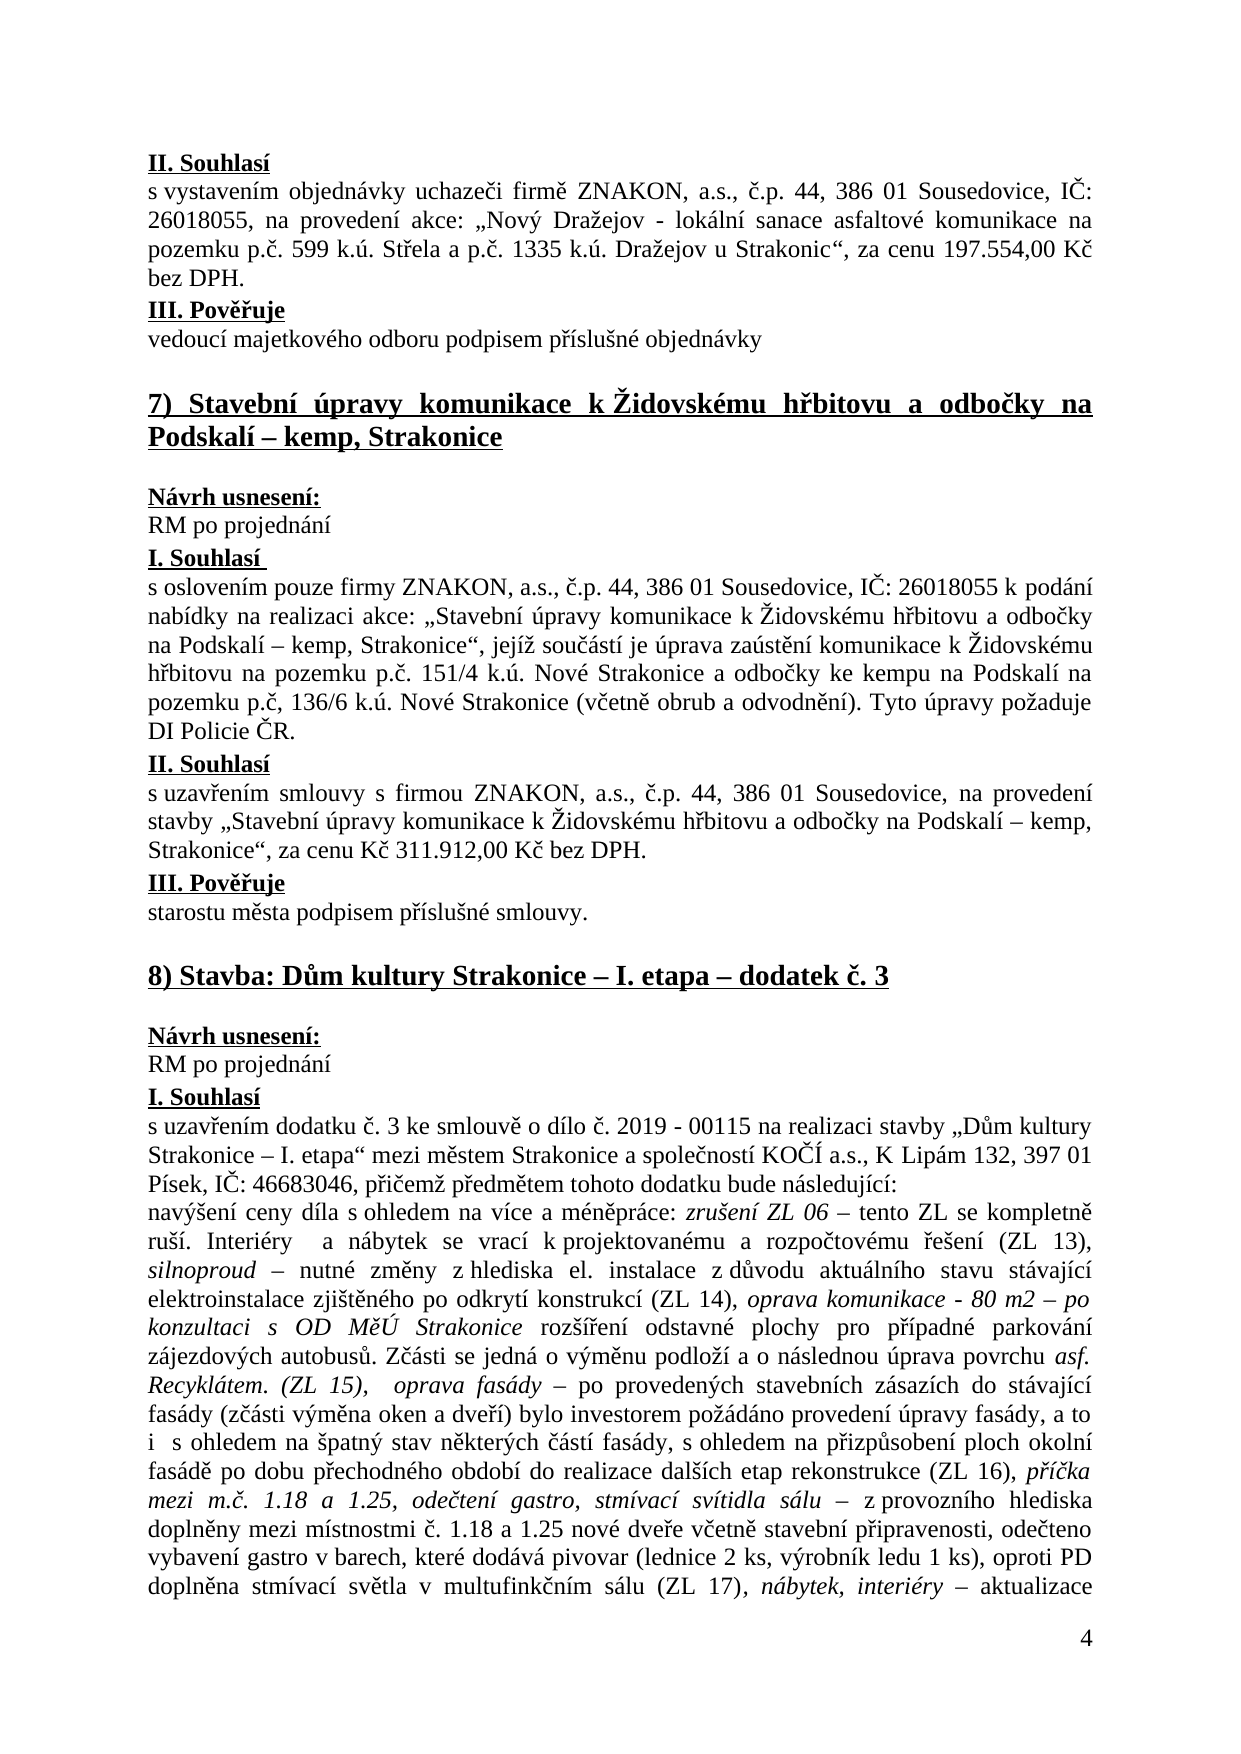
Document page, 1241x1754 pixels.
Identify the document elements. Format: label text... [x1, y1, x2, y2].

subtitle III. Pověřuje [148, 296, 1093, 324]
subtitle 7) Stavební úpravy komunikace k Židovskému hřbitovu a odbočky na Podskalí – kemp, Strakonice [148, 417, 1093, 453]
subtitle I. Souhlasí [148, 543, 1093, 572]
text Návrh usnesení: [148, 1021, 1093, 1049]
text RM po projednání [148, 511, 1093, 539]
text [148, 1197, 1093, 1600]
subtitle III. Pověřuje [148, 868, 1093, 897]
text s oslovením pouze firmy ZNAKON, a.s., č.p. 44, 386 01 Sousedovice, IČ: 26018055 k podání nabídky na realizaci akce: „Stavební úpravy komunikace k Židovskému hřbitovu a odbočky na Podskalí – kemp, Strakonice“, jejíž součástí je úprava zaústění komunikace k Židovskému hřbitovu na pozemku p.č. 151/4 k.ú. Nové Strakonice a odbočky ke kempu na Podskalí na pozemku p.č, 136/6 k.ú. Nové Strakonice (včetně obrub a odvodnění). Tyto úpravy požaduje DI Policie ČR. [148, 572, 1093, 745]
text s vystavením objednávky uchazeči firmě ZNAKON, a.s., č.p. 44, 386 01 Sousedovice, IČ: 26018055, na provedení akce: „Nový Dražejov - lokální sanace asfaltové komunikace na pozemku p.č. 599 k.ú. Střela a p.č. 1335 k.ú. Dražejov u Strakonic“, za cenu 197.554,00 Kč bez DPH. [148, 176, 1093, 291]
text s uzavřením dodatku č. 3 ke smlouvě o dílo č. 2019 - 00115 na realizaci stavby „Dům kultury Strakonice – I. etapa“ mezi městem Strakonice a společností KOČÍ a.s., K Lipám 132, 397 01 Písek, IČ: 46683046, přičemž předmětem tohoto dodatku bude následující: [148, 1111, 1093, 1197]
subtitle II. Souhlasí [148, 148, 1093, 176]
text RM po projednání [148, 1049, 1093, 1078]
subtitle II. Souhlasí [148, 749, 1093, 778]
text starostu města podpisem příslušné smlouvy. [148, 897, 1093, 926]
subtitle 7) Stavební úpravy komunikace k Židovskému hřbitovu a odbočky na Podskalí – kemp, Strakonice [148, 386, 1093, 415]
text s uzavřením smlouvy s firmou ZNAKON, a.s., č.p. 44, 386 01 Sousedovice, na provedení stavby „Stavební úpravy komunikace k Židovskému hřbitovu a odbočky na Podskalí – kemp, Strakonice“, za cenu Kč 311.912,00 Kč bez DPH. [148, 778, 1093, 864]
subtitle I. Souhlasí [148, 1082, 1093, 1111]
text vedoucí majetkového odboru podpisem příslušné objednávky [148, 324, 1093, 353]
text Návrh usnesení: [148, 482, 1093, 511]
subtitle 8) Stavba: Dům kultury Strakonice – I. etapa – dodatek č. 3 [148, 958, 1093, 992]
